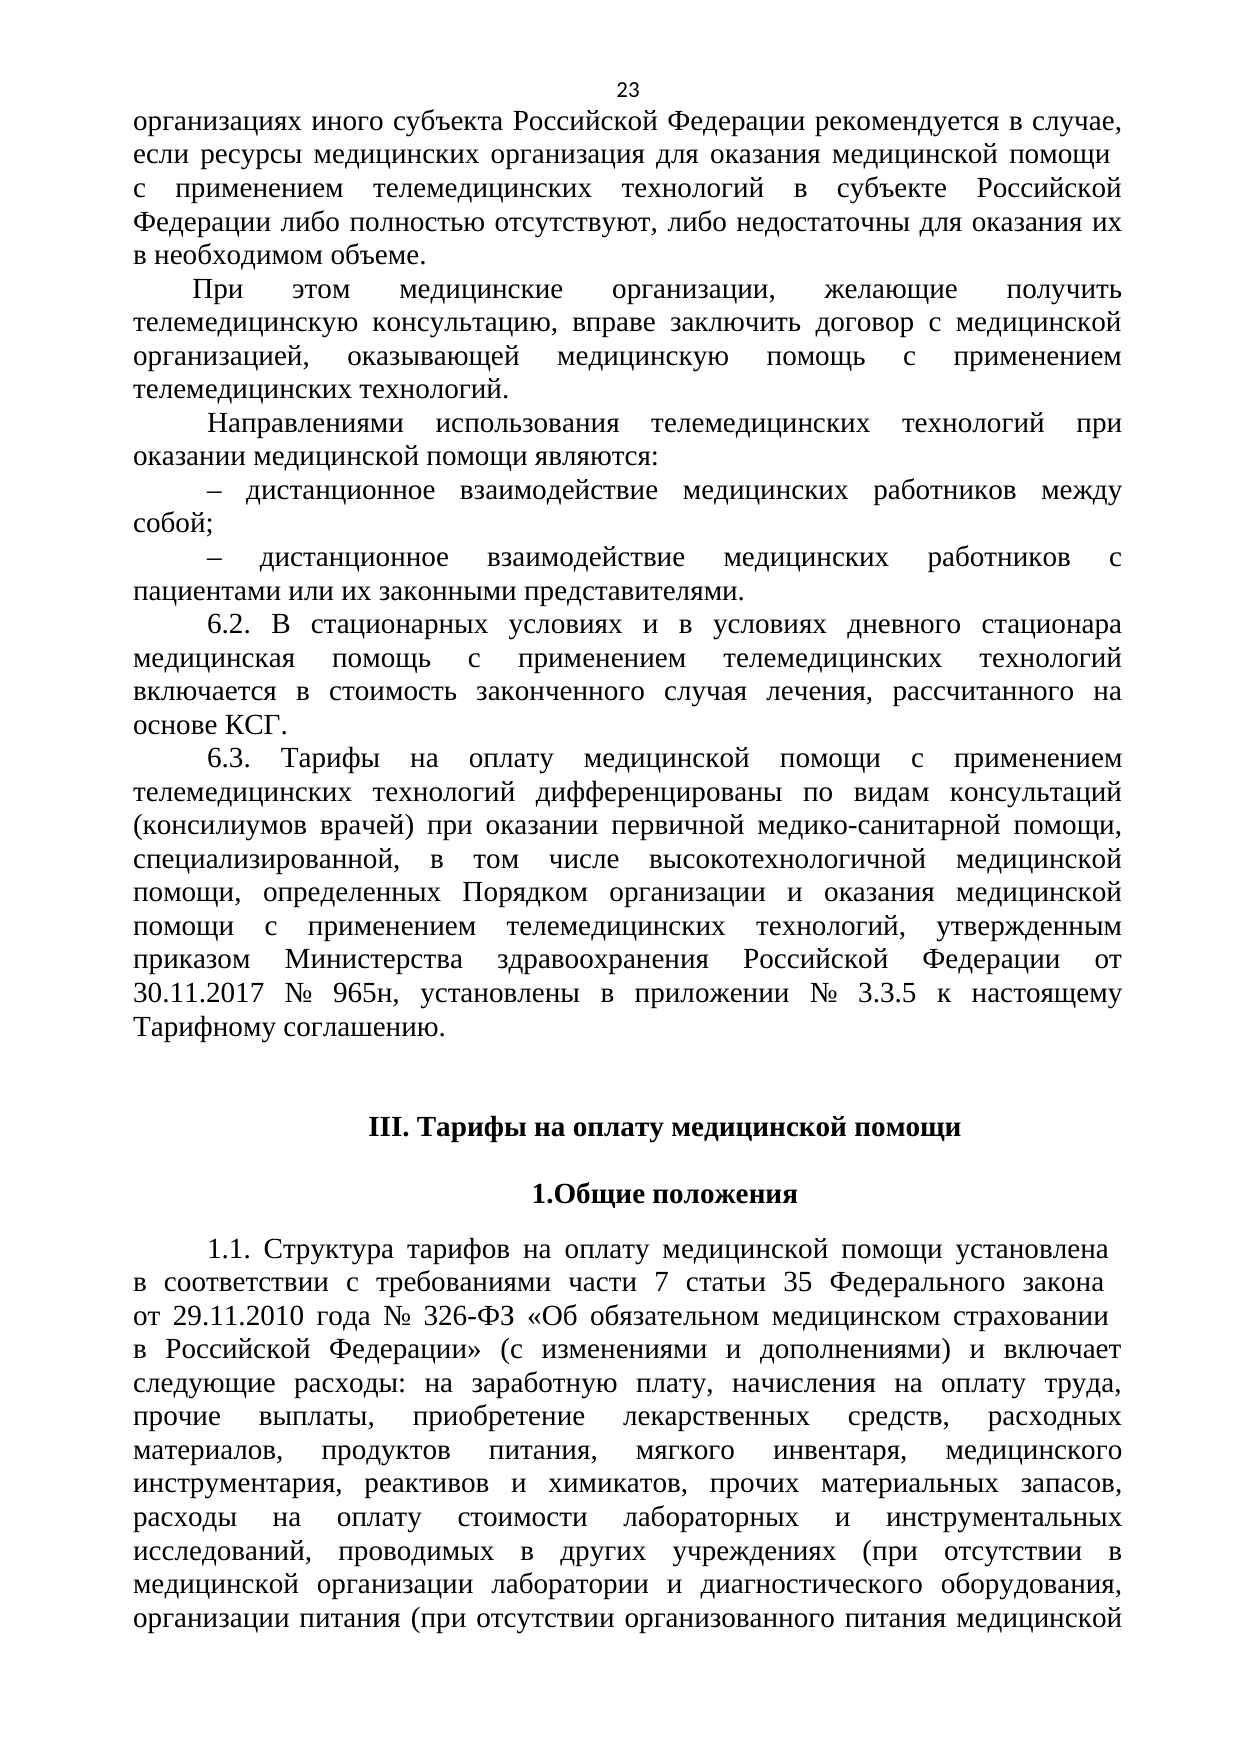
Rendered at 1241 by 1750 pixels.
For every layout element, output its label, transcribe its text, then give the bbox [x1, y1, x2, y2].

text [133, 1231, 1123, 1633]
text – дистанционное взаимодействие медицинских работников с пациентами или их законными представителями. [133, 539, 1123, 606]
text Направлениями использования телемедицинских технологий при оказании медицинской помощи являются: [133, 405, 1123, 472]
text 6.3. Тарифы на оплату медицинской помощи с применением телемедицинских технологий дифференцированы по видам консультаций (консилиумов врачей) при оказании первичной медико-санитарной помощи, специализированной, в том числе высокотехнологичной медицинской помощи, определенных Порядком организации и оказания медицинской помощи с применением телемедицинских технологий, утвержденным приказом Министерства здравоохранения Российской Федерации от 30.11.2017 № 965н, установлены в приложении № 3.3.5 к настоящему Тарифному соглашению. [133, 740, 1123, 1042]
text При этом медицинские организации, желающие получить телемедицинскую консультацию, вправе заключить договор с медицинской организацией, оказывающей медицинскую помощь с применением телемедицинских технологий. [133, 271, 1123, 405]
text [133, 103, 1123, 271]
text 1.Общие положения [133, 1176, 1123, 1210]
text – дистанционное взаимодействие медицинских работников между собой; [133, 472, 1123, 539]
text 6.2. В стационарных условиях и в условиях дневного стационара медицинская помощь с применением телемедицинских технологий включается в стоимость законченного случая лечения, рассчитанного на основе КСГ. [133, 606, 1123, 740]
text III. Тарифы на оплату медицинской помощи [133, 1109, 1123, 1143]
